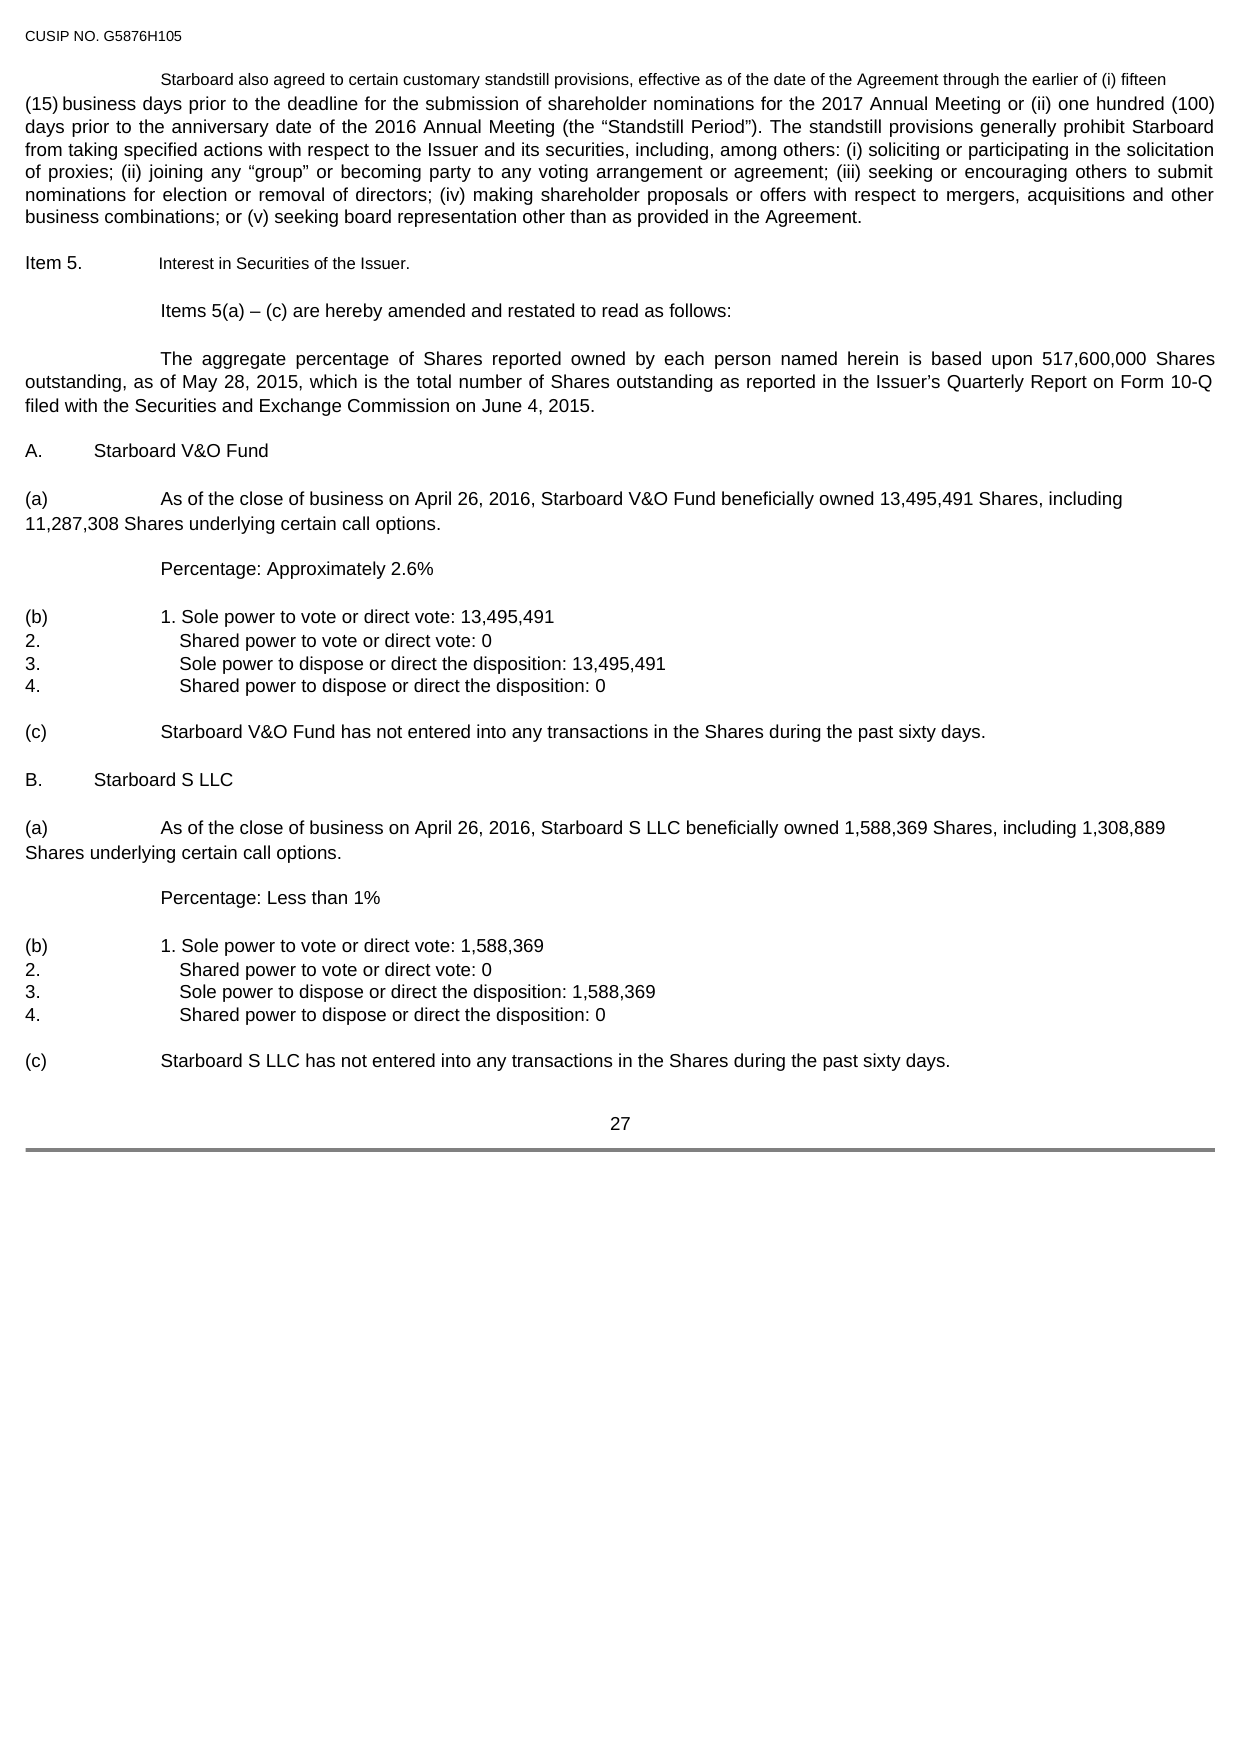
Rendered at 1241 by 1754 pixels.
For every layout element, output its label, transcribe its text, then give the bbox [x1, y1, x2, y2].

list Starboard V&O Fund [25, 440, 1215, 462]
list Shared power to vote or direct vote: 0 [25, 630, 1215, 651]
text Item 5. Interest in Securities of the Issuer. [25, 252, 1215, 273]
list Sole power to dispose or direct the disposition: 1,588,369 [25, 981, 1215, 1003]
text Starboard also agreed to certain customary standstill provisions, effective as of the date of the Agreement through the earlier of (i) fifteen [160, 69, 1215, 88]
list Shared power to vote or direct vote: 0 [25, 958, 1215, 980]
text The aggregate percentage of Shares reported owned by each person named herein is based upon 517,600,000 Shares outstanding, as of May 28, 2015, which is the total number of Shares outstanding as reported in the Issuer’s Quarterly Report on Form 10-Q filed with the Securities and Exchange Commission on June 4, 2015. [25, 347, 1215, 416]
list Starboard S LLC has not entered into any transactions in the Shares during the past sixty days. [25, 1050, 1215, 1071]
list Sole power to dispose or direct the disposition: 13,495,491 [25, 652, 1215, 674]
list business days prior to the deadline for the submission of shareholder nominations for the 2017 Annual Meeting or (ii) one hundred (100) days prior to the anniversary date of the 2016 Annual Meeting (the “Standstill Period”). The standstill provisions generally prohibit Starboard from taking specified actions with respect to the Issuer and its securities, including, among others: (i) soliciting or participating in the solicitation of proxies; (ii) joining any “group” or becoming party to any voting arrangement or agreement; (iii) seeking or encouraging others to submit nominations for election or removal of directors; (iv) making shareholder proposals or offers with respect to mergers, acquisitions and other business combinations; or (v) seeking board representation other than as provided in the Agreement. [25, 93, 1215, 228]
list 1. Sole power to vote or direct vote: 13,495,491 [25, 606, 1215, 627]
picture [25, 1148, 1215, 1152]
text Percentage: Approximately 2.6% [160, 558, 1215, 579]
list As of the close of business on April 26, 2016, Starboard S LLC beneficially owned 1,588,369 Shares, including 1,308,889 Shares underlying certain call options. [25, 817, 1215, 863]
list As of the close of business on April 26, 2016, Starboard V&O Fund beneficially owned 13,495,491 Shares, including 11,287,308 Shares underlying certain call options. [25, 488, 1215, 534]
list Shared power to dispose or direct the disposition: 0 [25, 1003, 1215, 1025]
text Percentage: Less than 1% [160, 887, 1215, 908]
text CUSIP NO. G5876H105 [25, 28, 1215, 45]
list Starboard S LLC [25, 769, 1215, 790]
list Starboard V&O Fund has not entered into any transactions in the Shares during the past sixty days. [25, 721, 1215, 743]
text Items 5(a) – (c) are hereby amended and restated to read as follows: [160, 300, 1215, 321]
text 27 [25, 1113, 1215, 1135]
list Shared power to dispose or direct the disposition: 0 [25, 675, 1215, 696]
list 1. Sole power to vote or direct vote: 1,588,369 [25, 934, 1215, 956]
